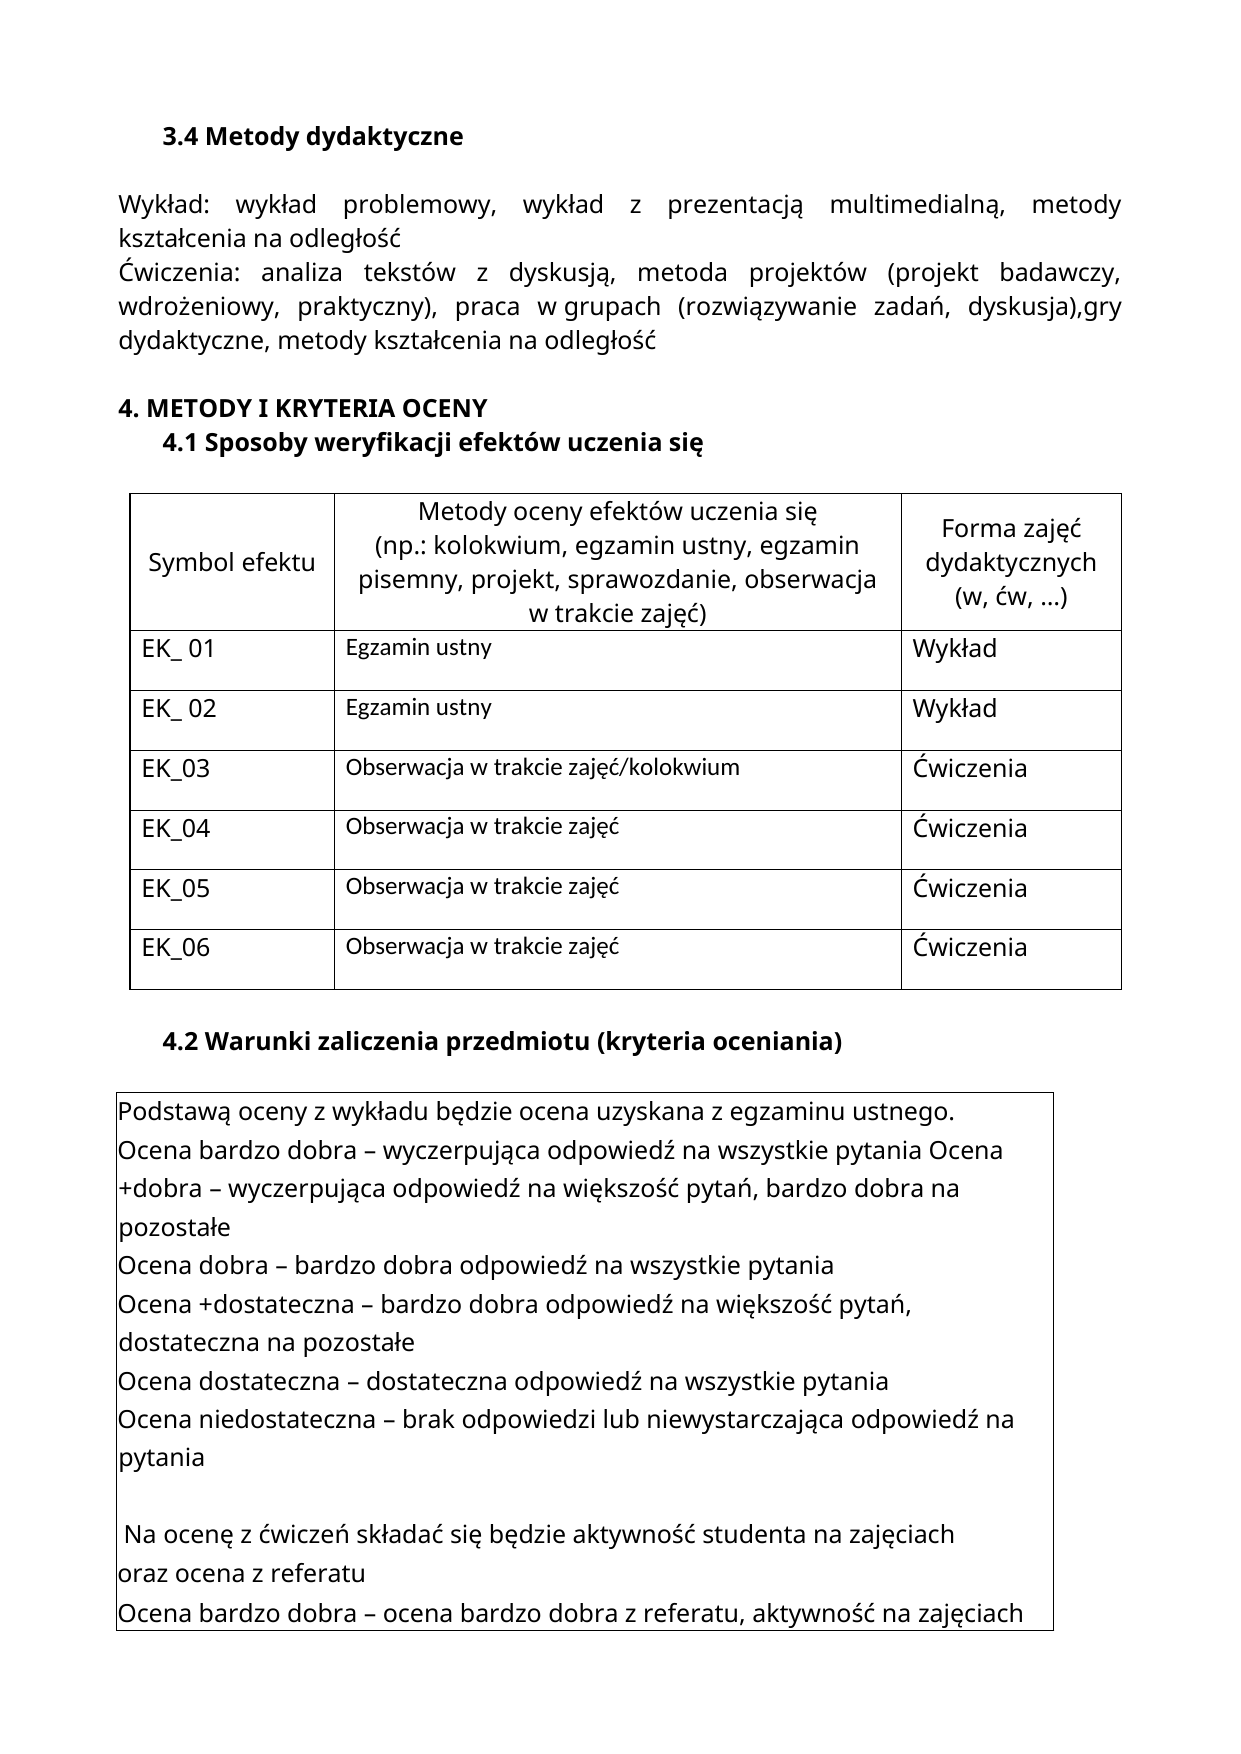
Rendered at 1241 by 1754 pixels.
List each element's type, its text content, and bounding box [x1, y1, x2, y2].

text Ocena dostateczna – dostateczna odpowiedź na wszystkie pytania [117, 1362, 1053, 1397]
table_cell EK_04 [131, 811, 334, 869]
text 4.1 Sposoby weryfikacji efektów uczenia się [162, 425, 1122, 459]
text Ocena +dostateczna – bardzo dobra odpowiedź na większość pytań, dostateczna na pozostałe [117, 1285, 1053, 1359]
table_cell Obserwacja w trakcie zajęć [335, 870, 901, 929]
table_header Metody oceny efektów uczenia się (np.: kolokwium, egzamin ustny, egzamin pisemny, projekt, sprawozdanie, obserwacja w trakcie zajęć) [335, 494, 901, 630]
table_cell Ćwiczenia [902, 870, 1121, 929]
text Ocena niedostateczna – brak odpowiedzi lub niewystarczająca odpowiedź na pytania [117, 1401, 1053, 1474]
table_cell EK_ 01 [131, 631, 334, 690]
text 3.4 Metody dydaktyczne [162, 118, 1122, 152]
text Ocena bardzo dobra – ocena bardzo dobra z referatu, aktywność na zajęciach [117, 1595, 1053, 1630]
text Na ocenę z ćwiczeń składać się będzie aktywność studenta na zajęciach [117, 1515, 1053, 1550]
text 4. METODY I KRYTERIA OCENY [118, 391, 1122, 425]
table_header Forma zajęć dydaktycznych (w, ćw, …) [902, 494, 1121, 630]
text Podstawą oceny z wykładu będzie ocena uzyskana z egzaminu ustnego. [117, 1093, 1053, 1127]
table_cell EK_05 [131, 870, 334, 929]
text Wykład: wykład problemowy, wykład z prezentacją multimedialną, metody kształcenia na odległość [118, 186, 1122, 254]
text Ćwiczenia: analiza tekstów z dyskusją, metoda projektów (projekt badawczy, wdrożeniowy, praktyczny), praca w grupach (rozwiązywanie zadań, dyskusja),gry dydaktyczne, metody kształcenia na odległość [118, 254, 1122, 357]
table_cell Wykład [902, 631, 1121, 690]
table_cell Obserwacja w trakcie zajęć/kolokwium [335, 751, 901, 809]
table_cell EK_03 [131, 751, 334, 809]
table_cell Obserwacja w trakcie zajęć [335, 930, 901, 989]
table_cell Egzamin ustny [335, 691, 901, 750]
table_cell Ćwiczenia [902, 930, 1121, 989]
table_cell EK_06 [131, 930, 334, 989]
text Ocena dobra – bardzo dobra odpowiedź na wszystkie pytania [117, 1247, 1053, 1282]
text oraz ocena z referatu [117, 1555, 1053, 1590]
table_cell Obserwacja w trakcie zajęć [335, 811, 901, 869]
table_cell Ćwiczenia [902, 751, 1121, 809]
table_header Symbol efektu [131, 494, 334, 630]
table_cell Ćwiczenia [902, 811, 1121, 869]
text Ocena bardzo dobra – wyczerpująca odpowiedź na wszystkie pytania Ocena +dobra – wyczerpująca odpowiedź na większość pytań, bardzo dobra na pozostałe [117, 1132, 1053, 1243]
text 4.2 Warunki zaliczenia przedmiotu (kryteria oceniania) [162, 1024, 1122, 1058]
table_cell Wykład [902, 691, 1121, 750]
table_cell EK_ 02 [131, 691, 334, 750]
table_cell Egzamin ustny [335, 631, 901, 690]
